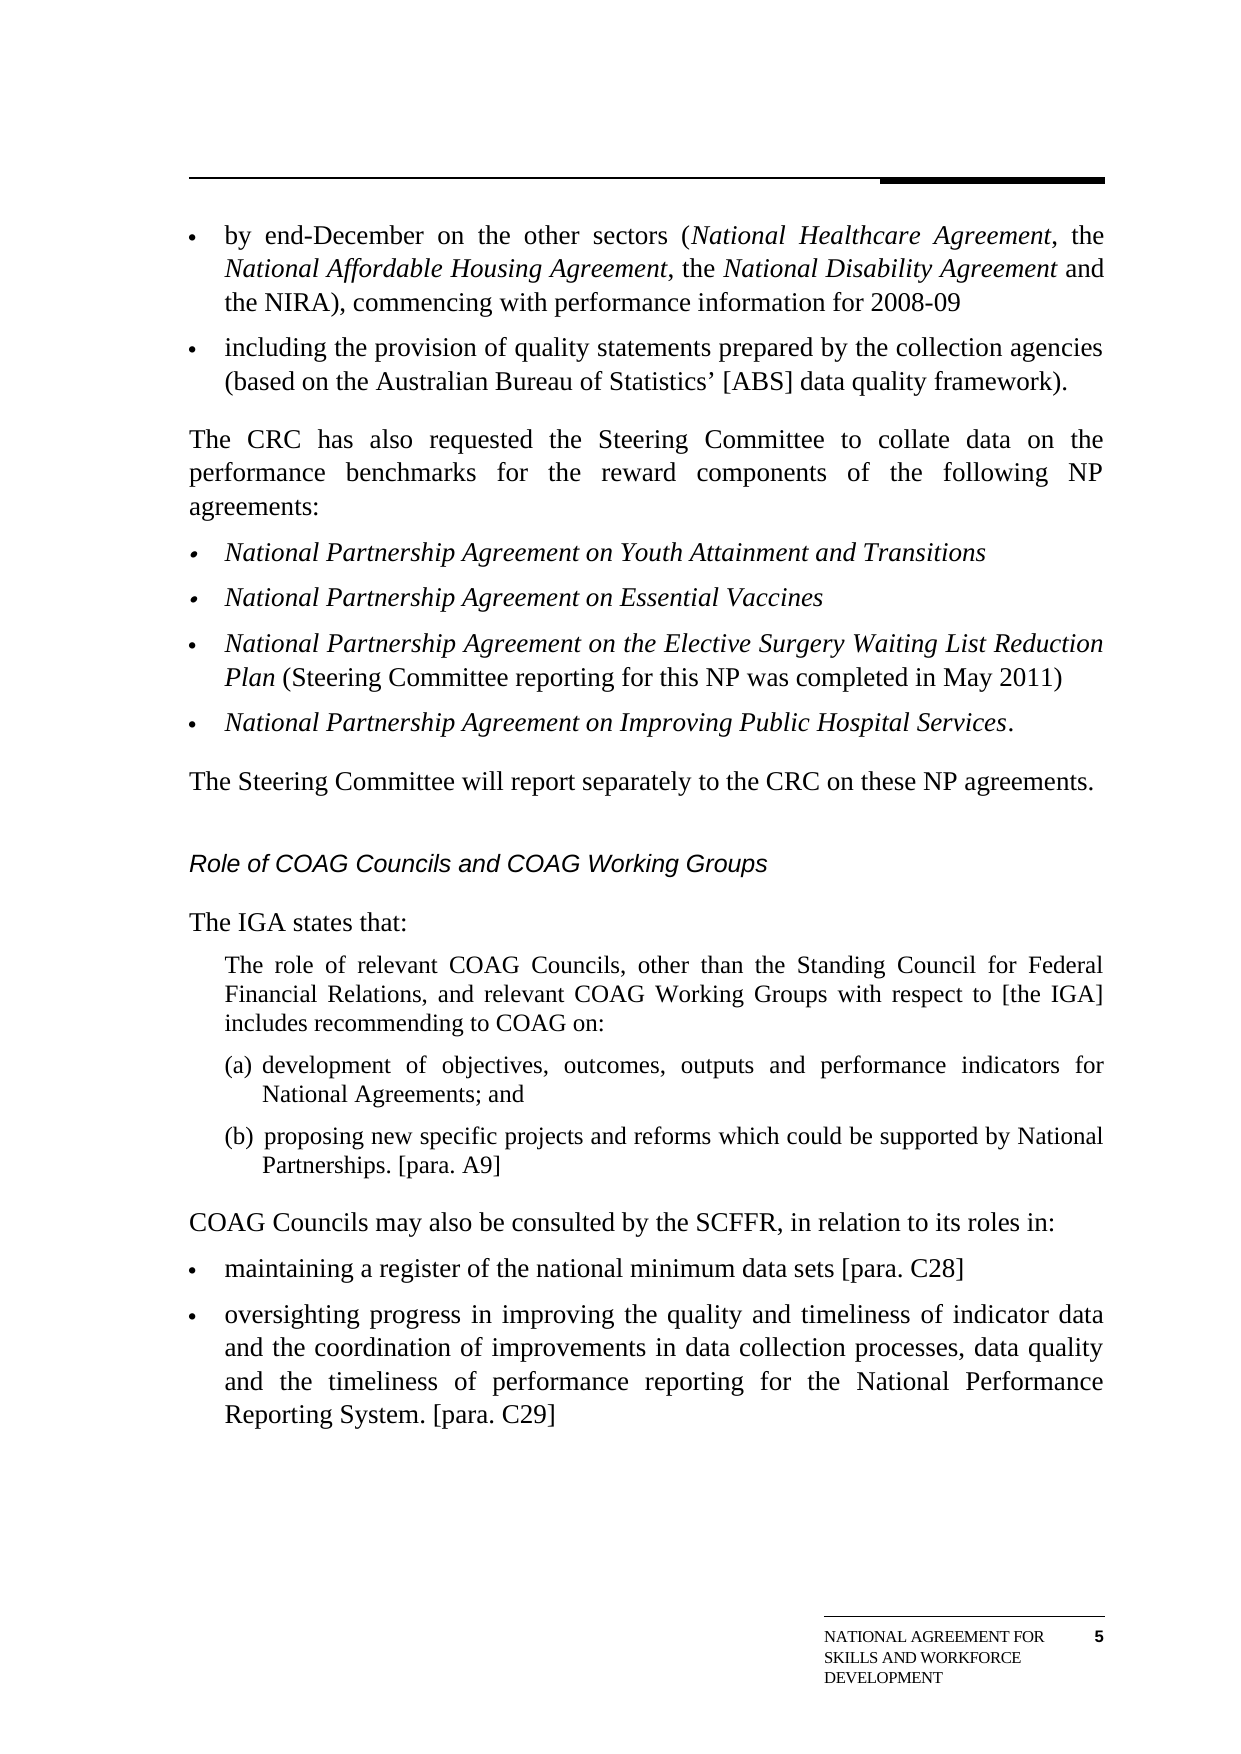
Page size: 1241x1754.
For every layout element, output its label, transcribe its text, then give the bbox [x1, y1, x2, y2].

text The role of relevant COAG Councils, other than the Standing Council for Federal Financial Relations, and relevant COAG Working Groups with respect to [the IGA] includes recommending to COAG on: [224, 950, 1104, 1038]
text The Steering Committee will report separately to the CRC on these NP agreements. [189, 763, 1104, 796]
text The CRC has also requested the Steering Committee to collate data on the performance benchmarks for the reward components of the following NP agreements: [189, 421, 1104, 521]
list National Partnership Agreement on the Elective Surgery Waiting List Reduction Plan (Steering Committee reporting for this NP was completed in May 2011) [189, 625, 1104, 692]
list including the provision of quality statements prepared by the collection agencies (based on the Australian Bureau of Statistics’ [ABS] data quality framework). [189, 329, 1104, 396]
list National Partnership Agreement on Youth Attainment and Transitions [189, 533, 1104, 567]
subtitle Role of COAG Councils and COAG Working Groups [189, 846, 1104, 879]
text COAG Councils may also be consulted by the SCFFR, in relation to its roles in: [189, 1204, 1104, 1238]
list oversighting progress in improving the quality and timeliness of indicator data and the coordination of improvements in data collection processes, data quality and the timeliness of performance reporting for the National Performance Reporting System. [para. C29] [189, 1296, 1104, 1429]
list by end-December on the other sectors (National Healthcare Agreement, the National Affordable Housing Agreement, the National Disability Agreement and the NIRA), commencing with performance information for 2008-09 [189, 217, 1104, 317]
list National Partnership Agreement on Improving Public Hospital Services. [189, 704, 1104, 738]
list development of objectives, outcomes, outputs and performance indicators for National Agreements; and [224, 1050, 1104, 1108]
list National Partnership Agreement on Essential Vaccines [189, 579, 1104, 613]
list maintaining a register of the national minimum data sets [para. C28] [189, 1250, 1104, 1283]
text The IGA states that: [189, 904, 1104, 938]
list proposing new specific projects and reforms which could be supported by National Partnerships. [para. A9] [224, 1121, 1104, 1179]
